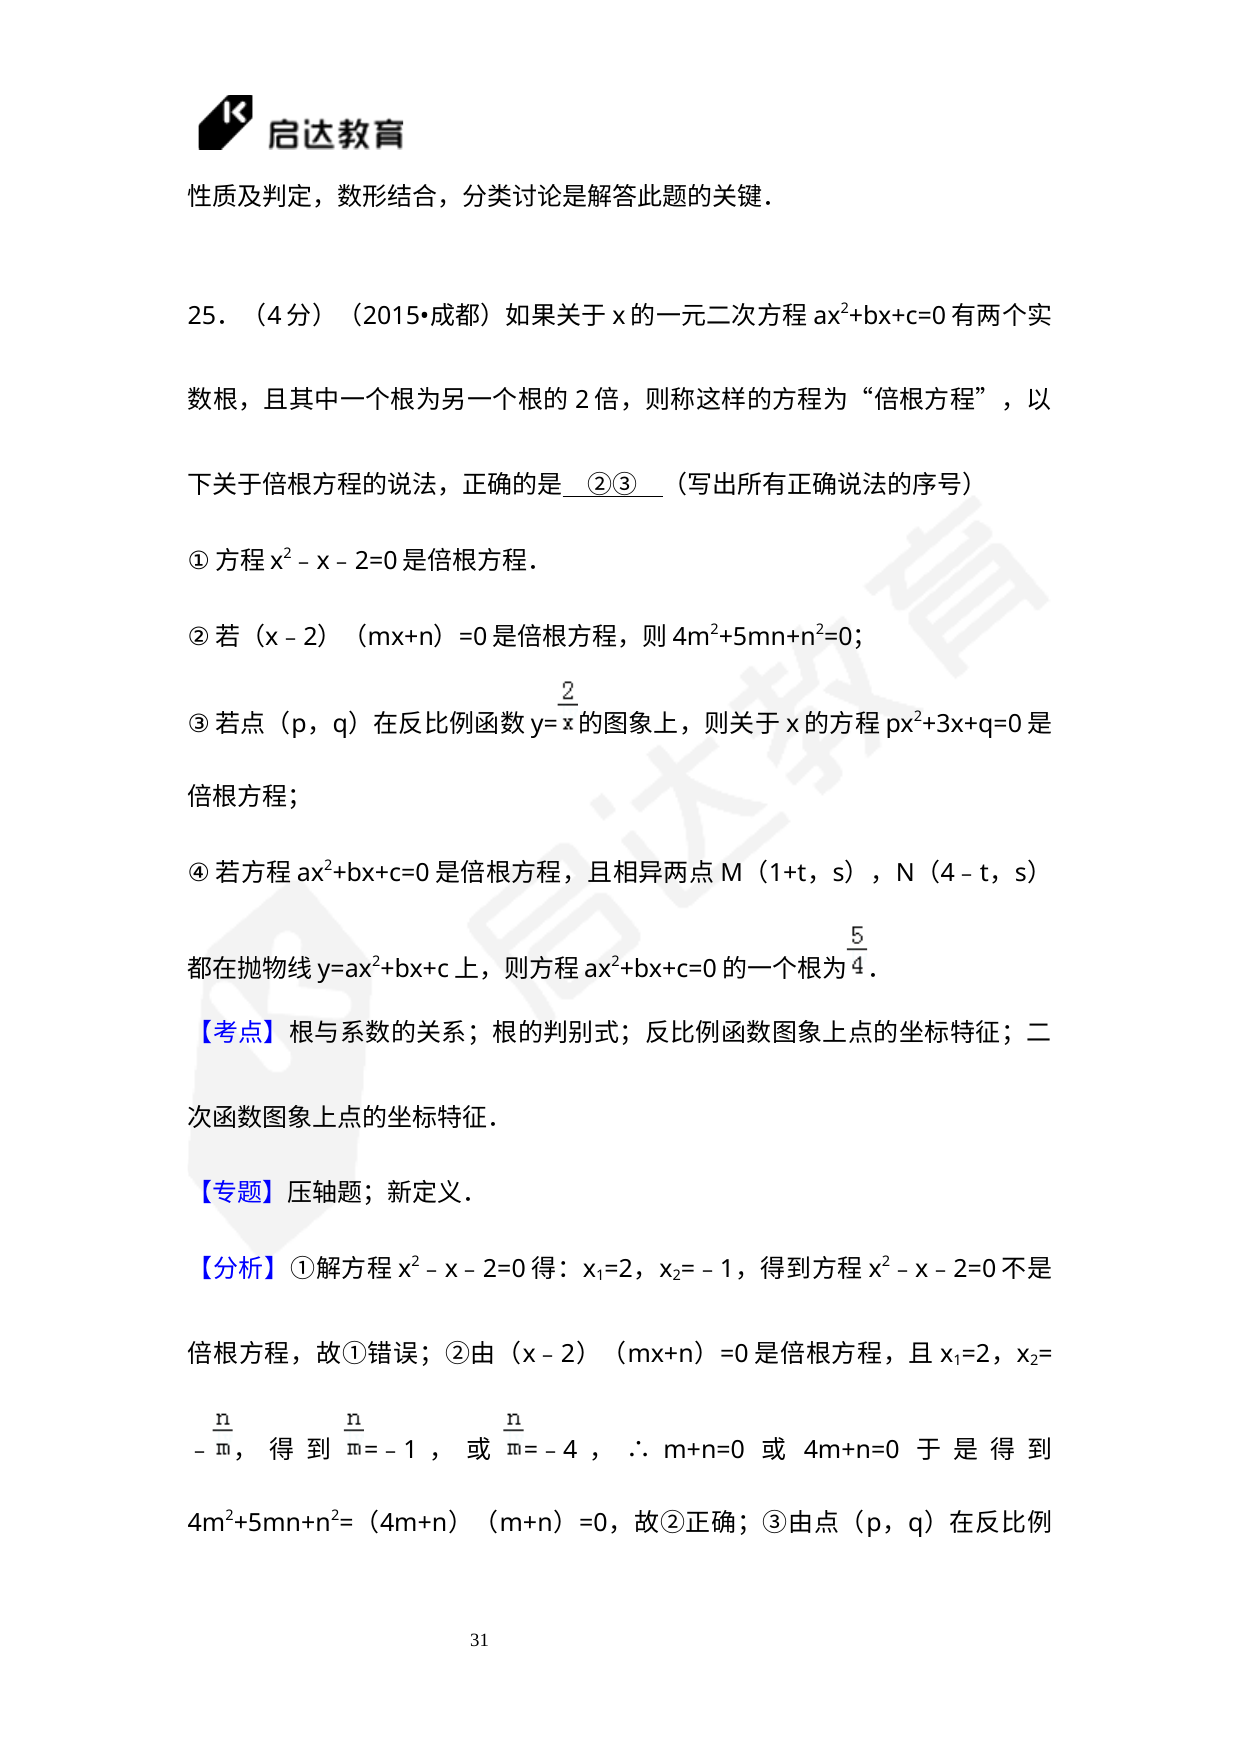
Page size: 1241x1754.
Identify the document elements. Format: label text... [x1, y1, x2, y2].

picture [557, 677, 578, 733]
text 25．（4分）（2015•成都）如果关于x的一元二次方程ax2+bx+c=0有两个实数根，且其中一个根为另一个根的2倍，则称这样的方程为“倍根方程”，以下关于倍根方程的说法，正确的是 ②③ （写出所有正确说法的序号） [187, 281, 1053, 515]
picture [212, 1403, 233, 1458]
picture [343, 1403, 364, 1458]
text 【点评】本题主要考查了垂径定理，相似三角形的性质及判定，等腰三角形的性质及判定，数形结合，分类讨论是解答此题的关键． [187, 162, 1053, 227]
picture [846, 922, 868, 977]
picture [198, 95, 404, 150]
text 【考点】根与系数的关系；根的判别式；反比例函数图象上点的坐标特征；二次函数图象上点的坐标特征． [187, 998, 1053, 1148]
text ④若方程ax2+bx+c=0是倍根方程，且相异两点M（1+t，s），N（4﹣t，s）都在抛物线y=ax2+bx+c上，则方程ax2+bx+c=0的一个根为． [187, 838, 1053, 987]
text ③若点（p，q）在反比例函数y=的图象上，则关于x的方程px2+3x+q=0是倍根方程； [187, 678, 1053, 827]
text ②若（x﹣2）（mx+n）=0是倍根方程，则4m2+5mn+n2=0； [187, 602, 1053, 667]
picture [503, 1403, 524, 1458]
text ①方程x2﹣x﹣2=0是倍根方程． [187, 526, 1053, 591]
text 【专题】压轴题；新定义． [187, 1158, 1053, 1223]
